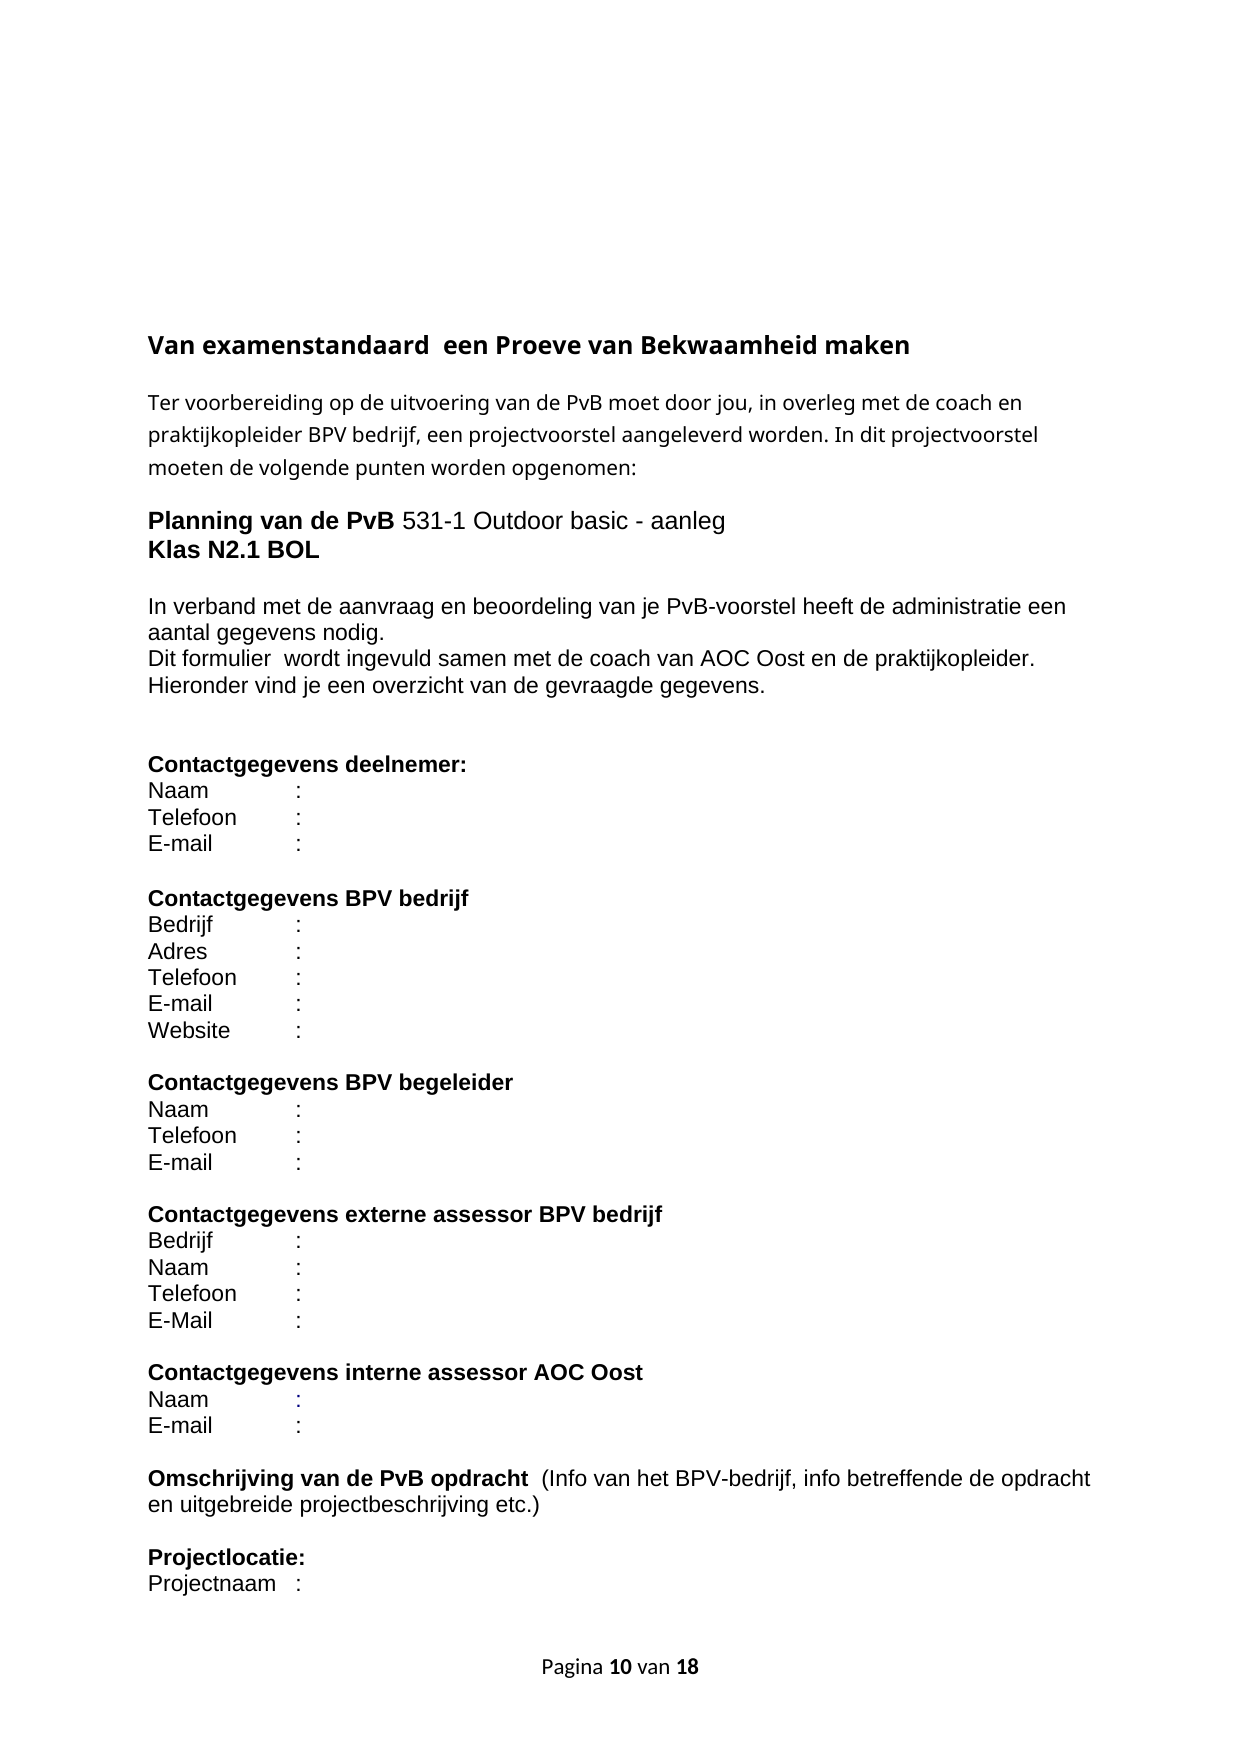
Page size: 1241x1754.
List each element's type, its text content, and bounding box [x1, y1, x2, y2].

text Adres : [148, 938, 1092, 964]
text Bedrijf : [148, 1227, 1092, 1254]
text Naam : [148, 1254, 1092, 1280]
text Naam : [148, 777, 1092, 803]
text Hieronder vind je een overzicht van de gevraagde gegevens. [148, 672, 1092, 698]
text Telefoon : [148, 803, 1092, 830]
text E-mail : [148, 990, 1092, 1017]
text Ter voorbereiding op de uitvoering van de PvB moet door jou, in overleg met de coach en praktijkopleider BPV bedrijf, een projectvoorstel aangeleverd worden. In dit projectvoorstel moeten de volgende punten worden opgenomen: [148, 388, 1092, 481]
text Planning van de PvB 531-1 Outdoor basic - aanleg [148, 506, 1092, 535]
text Telefoon : [148, 964, 1092, 990]
text Bedrijf : [148, 911, 1092, 938]
text Website : [148, 1017, 1092, 1043]
text Dit formulier wordt ingevuld samen met de coach van AOC Oost en de praktijkopleider. [148, 645, 1092, 672]
text Contactgegevens interne assessor AOC Oost [148, 1359, 1092, 1386]
text Telefoon : [148, 1122, 1092, 1148]
text Contactgegevens deelnemer: [148, 751, 1092, 777]
text Omschrijving van de PvB opdracht (Info van het BPV-bedrijf, info betreffende de opdracht en uitgebreide projectbeschrijving etc.) [148, 1465, 1092, 1517]
text E-mail : [148, 1412, 1092, 1438]
text E-mail : [148, 1148, 1092, 1175]
text E-Mail : [148, 1307, 1092, 1333]
text Contactgegevens externe assessor BPV bedrijf [148, 1201, 1092, 1227]
text Projectlocatie: [148, 1544, 1092, 1570]
text In verband met de aanvraag en beoordeling van je PvB-voorstel heeft de administratie een aantal gegevens nodig. [148, 593, 1092, 645]
text Naam : [148, 1096, 1092, 1122]
text Contactgegevens BPV bedrijf [148, 885, 1092, 911]
text Naam : [148, 1386, 1092, 1412]
text Klas N2.1 BOL [148, 535, 1092, 564]
text Projectnaam : [148, 1570, 1092, 1596]
text E-mail : [148, 830, 1092, 856]
text Telefoon : [148, 1280, 1092, 1307]
text Contactgegevens BPV begeleider [148, 1069, 1092, 1096]
text Van examenstandaard een Proeve van Bekwaamheid maken [148, 328, 1092, 362]
